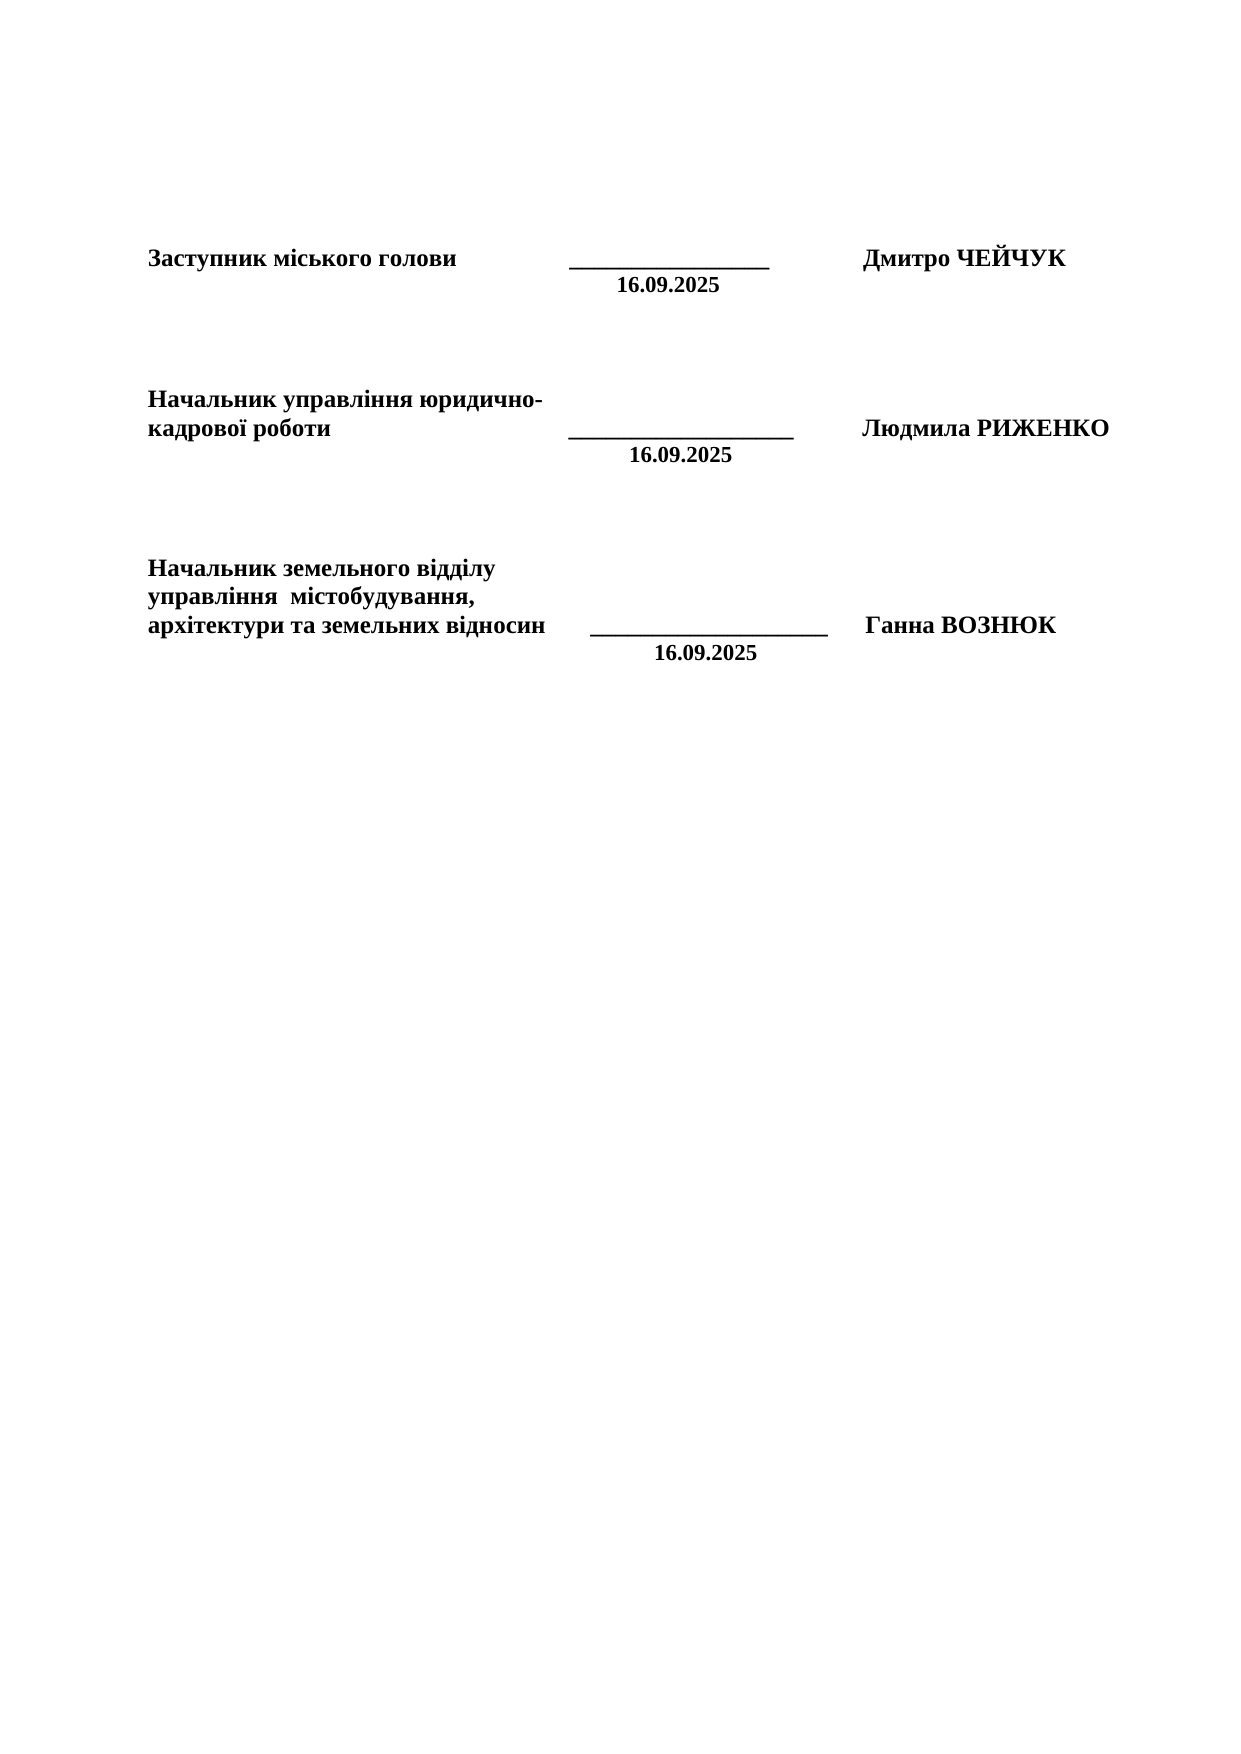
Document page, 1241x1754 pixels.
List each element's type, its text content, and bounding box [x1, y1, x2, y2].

text 16.09.2025 [148, 639, 1152, 665]
text Начальник управління юридично- [148, 355, 1152, 413]
text управління містобудування, [148, 581, 1152, 610]
text 16.09.2025 [148, 271, 1152, 298]
text Заступник міського голови ________________ Дмитро ЧЕЙЧУК [148, 243, 1152, 271]
text архітектури та земельних відносин ___________________ Ганна ВОЗНЮК [148, 610, 1152, 639]
text кадрової роботи __________________ Людмила РИЖЕНКО [148, 413, 1152, 442]
text 16.09.2025 [148, 442, 1152, 496]
text Начальник земельного відділу [148, 496, 1152, 581]
